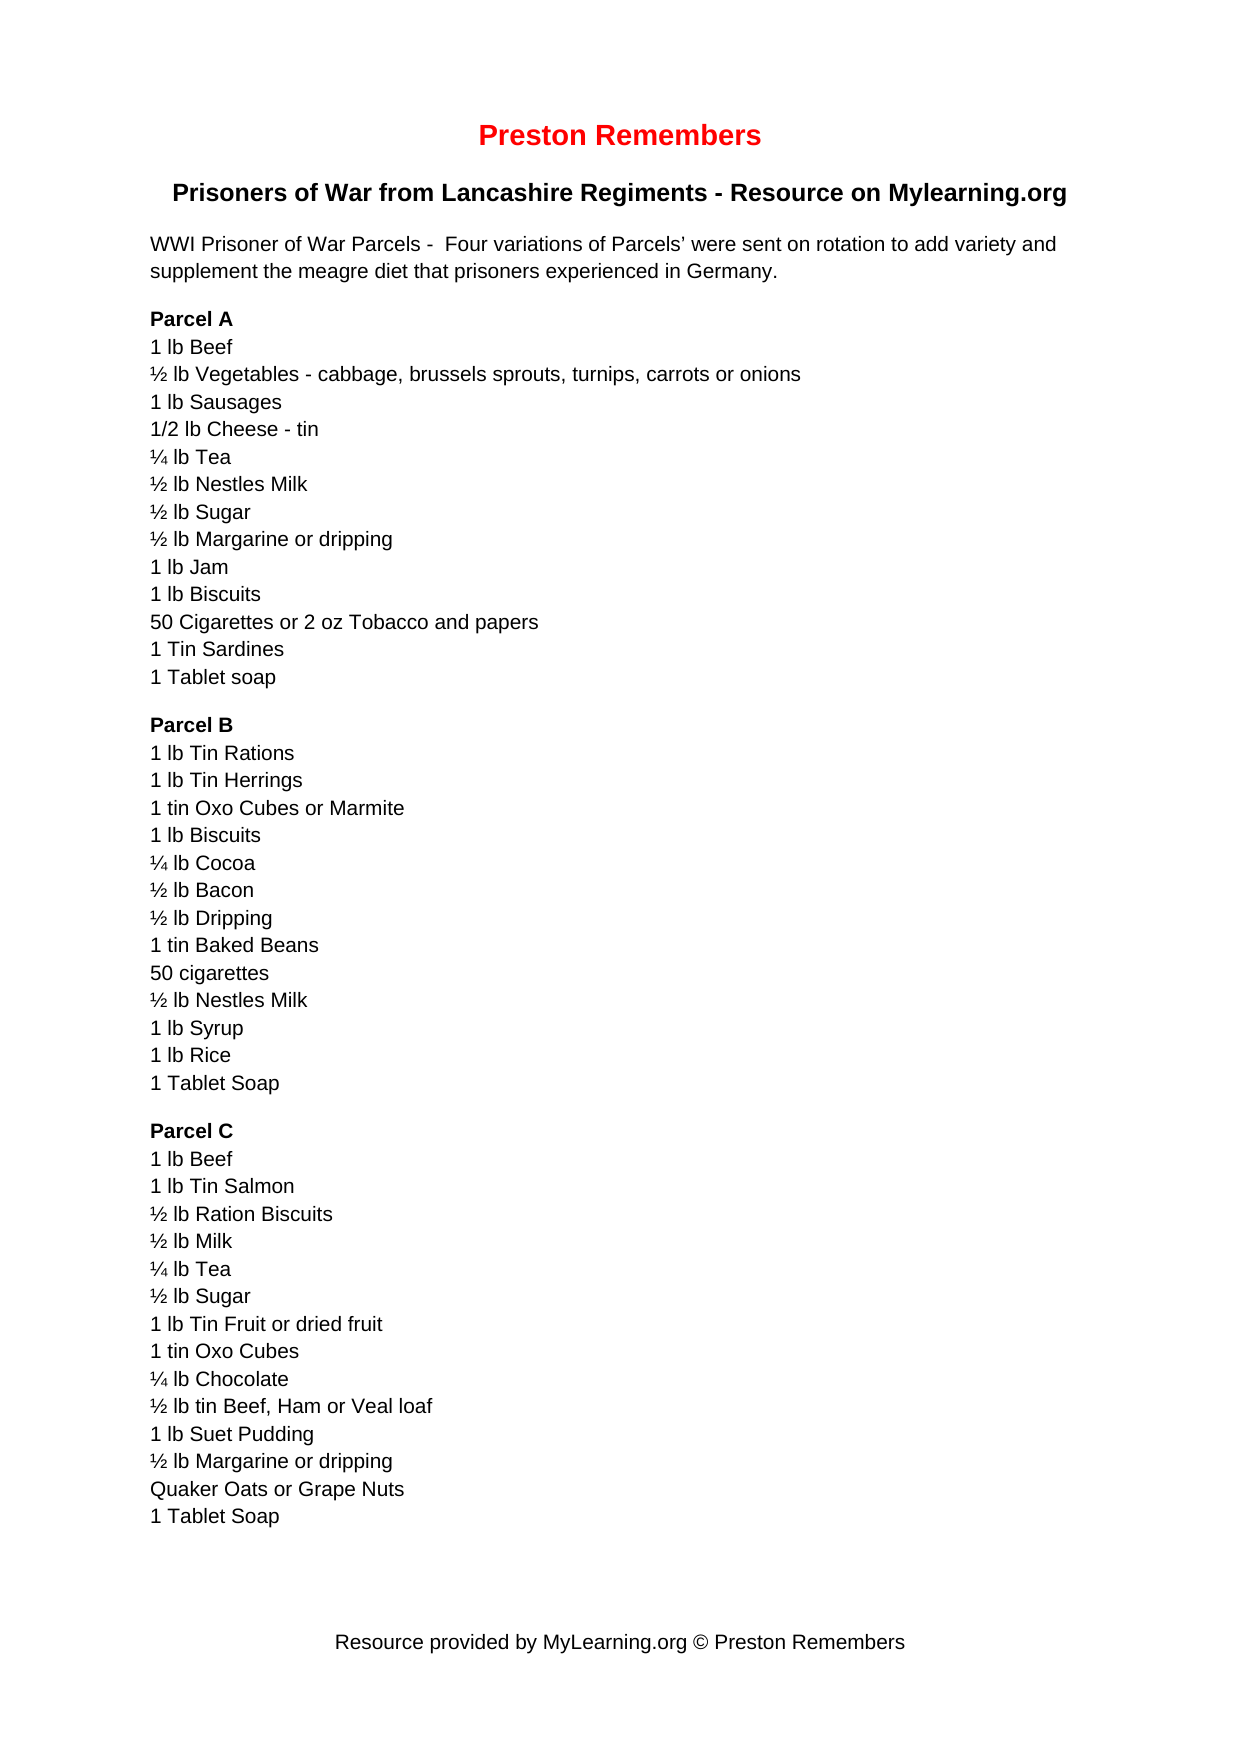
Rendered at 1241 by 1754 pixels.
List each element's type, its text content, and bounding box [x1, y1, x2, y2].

text Prisoners of War from Lancashire Regiments - Resource on Mylearning.org [150, 177, 1090, 206]
text Parcel C 1 lb Beef 1 lb Tin Salmon ½ lb Ration Biscuits ½ lb Milk ¼ lb Tea ½ lb Sugar 1 lb Tin Fruit or dried fruit 1 tin Oxo Cubes ¼ lb Chocolate ½ lb tin Beef, Ham or Veal loaf 1 lb Suet Pudding ½ lb Margarine or dripping Quaker Oats or Grape Nuts 1 Tablet Soap [150, 1119, 1090, 1528]
text Parcel A 1 lb Beef ½ lb Vegetables - cabbage, brussels sprouts, turnips, carrots or onions 1 lb Sausages 1/2 lb Cheese - tin ¼ lb Tea ½ lb Nestles Milk ½ lb Sugar ½ lb Margarine or dripping 1 lb Jam 1 lb Biscuits 50 Cigarettes or 2 oz Tobacco and papers 1 Tin Sardines 1 Tablet soap [150, 307, 1090, 689]
text WWI Prisoner of War Parcels - Four variations of Parcels’ were sent on rotation to add variety and supplement the meagre diet that prisoners experienced in Germany. [150, 231, 1090, 283]
text Preston Remembers [150, 118, 1090, 152]
text Parcel B 1 lb Tin Rations 1 lb Tin Herrings 1 tin Oxo Cubes or Marmite 1 lb Biscuits ¼ lb Cocoa ½ lb Bacon ½ lb Dripping 1 tin Baked Beans 50 cigarettes ½ lb Nestles Milk 1 lb Syrup 1 lb Rice 1 Tablet Soap [150, 713, 1090, 1094]
